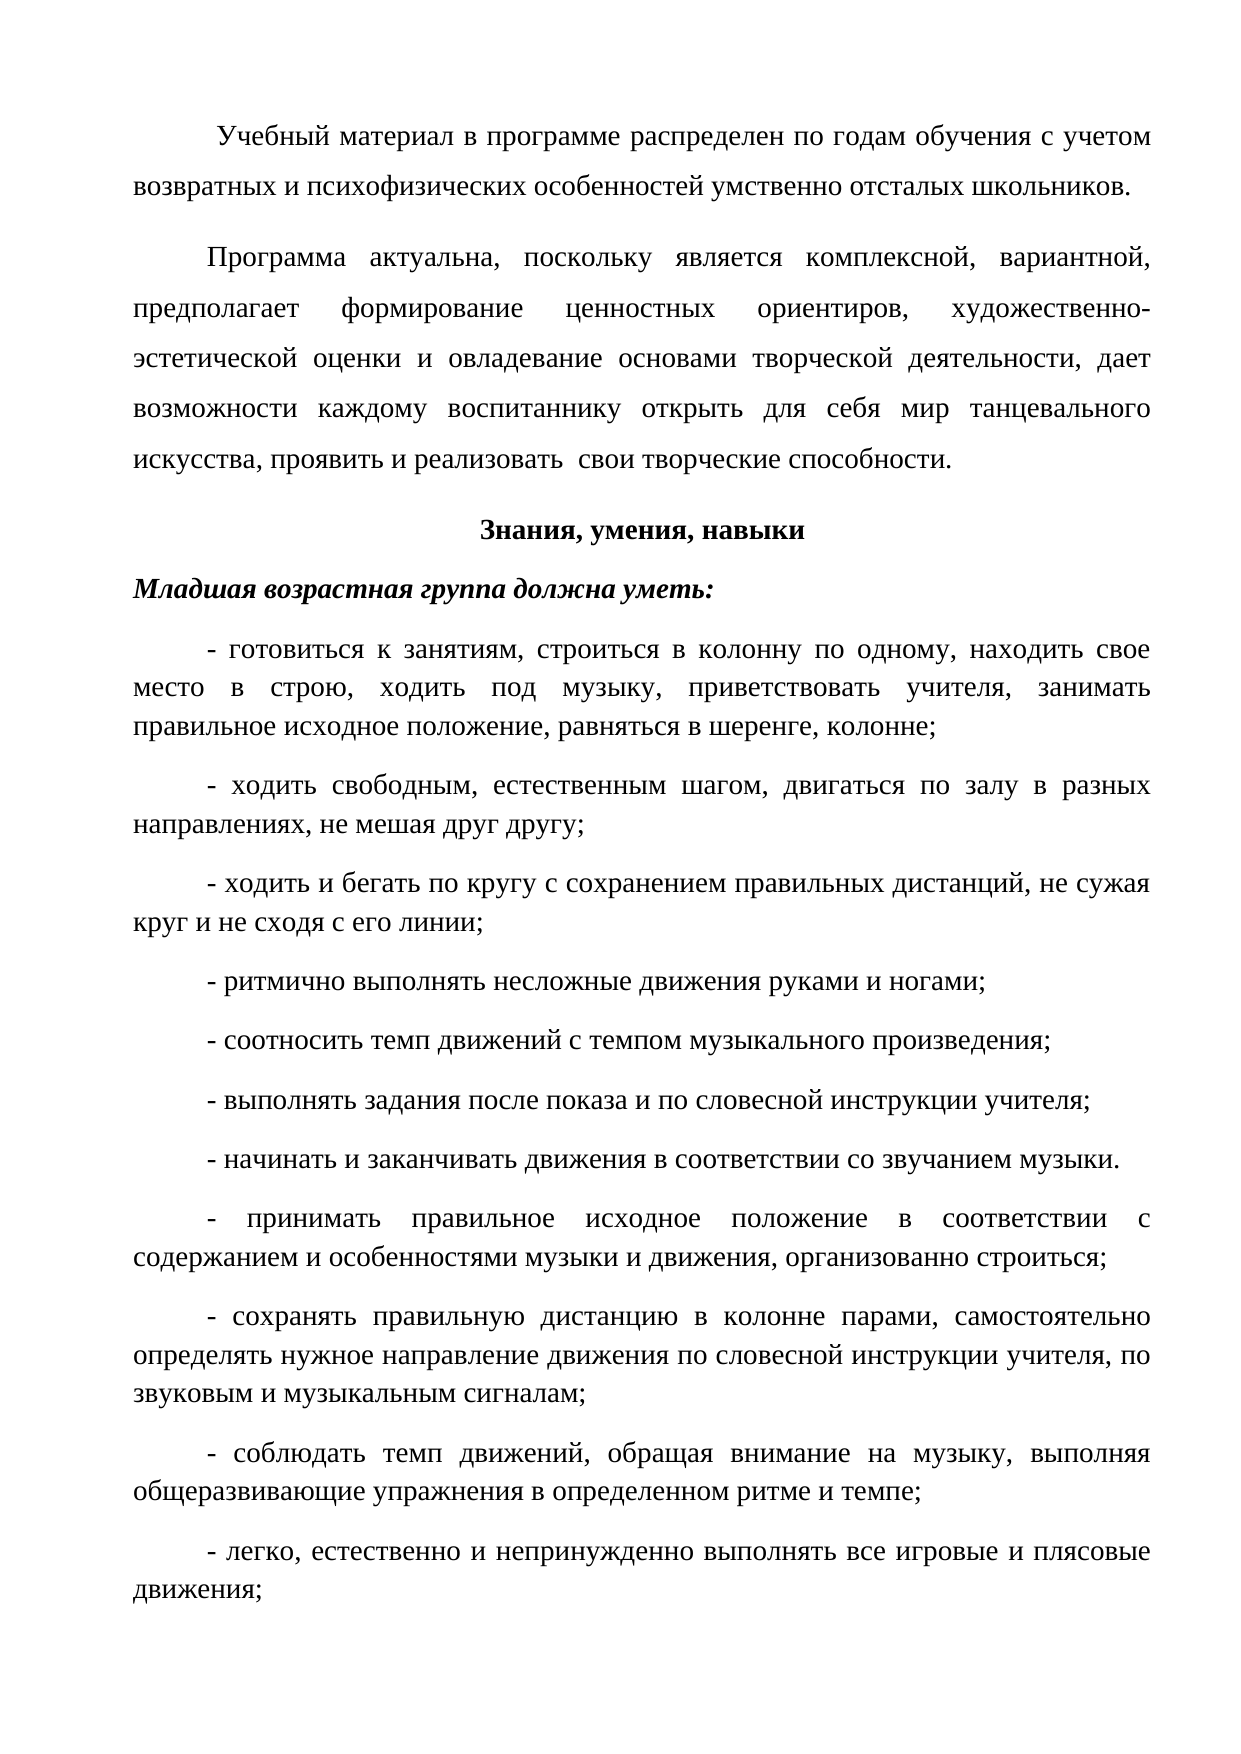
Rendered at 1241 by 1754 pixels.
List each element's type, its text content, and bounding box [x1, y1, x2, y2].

text - соблюдать темп движений, обращая внимание на музыку, выполняя общеразвивающие упражнения в определенном ритме и темпе; [133, 1435, 1152, 1507]
text - легко, естественно и непринужденно выполнять все игровые и плясовые движения; [133, 1533, 1152, 1605]
text - ходить свободным, естественным шагом, двигаться по залу в разных направлениях, не мешая друг другу; [133, 767, 1152, 839]
text - готовиться к занятиям, строиться в колонну по одному, находить свое место в строю, ходить под музыку, приветствовать учителя, занимать правильное исходное положение, равняться в шеренге, колонне; [133, 631, 1152, 741]
text Программа актуальна, поскольку является комплексной, вариантной, предполагает формирование ценностных ориентиров, художественно-эстетической оценки и овладевание основами творческой деятельности, дает возможности каждому воспитаннику открыть для себя мир танцевального искусства, проявить и реализовать свои творческие способности. [133, 239, 1152, 474]
text - сохранять правильную дистанцию в колонне парами, самостоятельно определять нужное направление движения по словесной инструкции учителя, по звуковым и музыкальным сигналам; [133, 1298, 1152, 1409]
text Учебный материал в программе распределен по годам обучения с учетом возвратных и психофизических особенностей умственно отсталых школьников. [133, 118, 1152, 202]
text - выполнять задания после показа и по словесной инструкции учителя; [133, 1082, 1152, 1115]
text - ходить и бегать по кругу с сохранением правильных дистанций, не сужая круг и не сходя с его линии; [133, 865, 1152, 937]
text - ритмично выполнять несложные движения руками и ногами; [133, 963, 1152, 997]
text Знания, умения, навыки [133, 512, 1152, 546]
text - соотносить темп движений с темпом музыкального произведения; [133, 1022, 1152, 1056]
text Младшая возрастная группа должна уметь: [133, 571, 1152, 605]
text - принимать правильное исходное положение в соответствии с содержанием и особенностями музыки и движения, организованно строиться; [133, 1201, 1152, 1273]
text - начинать и заканчивать движения в соответствии со звучанием музыки. [133, 1141, 1152, 1175]
